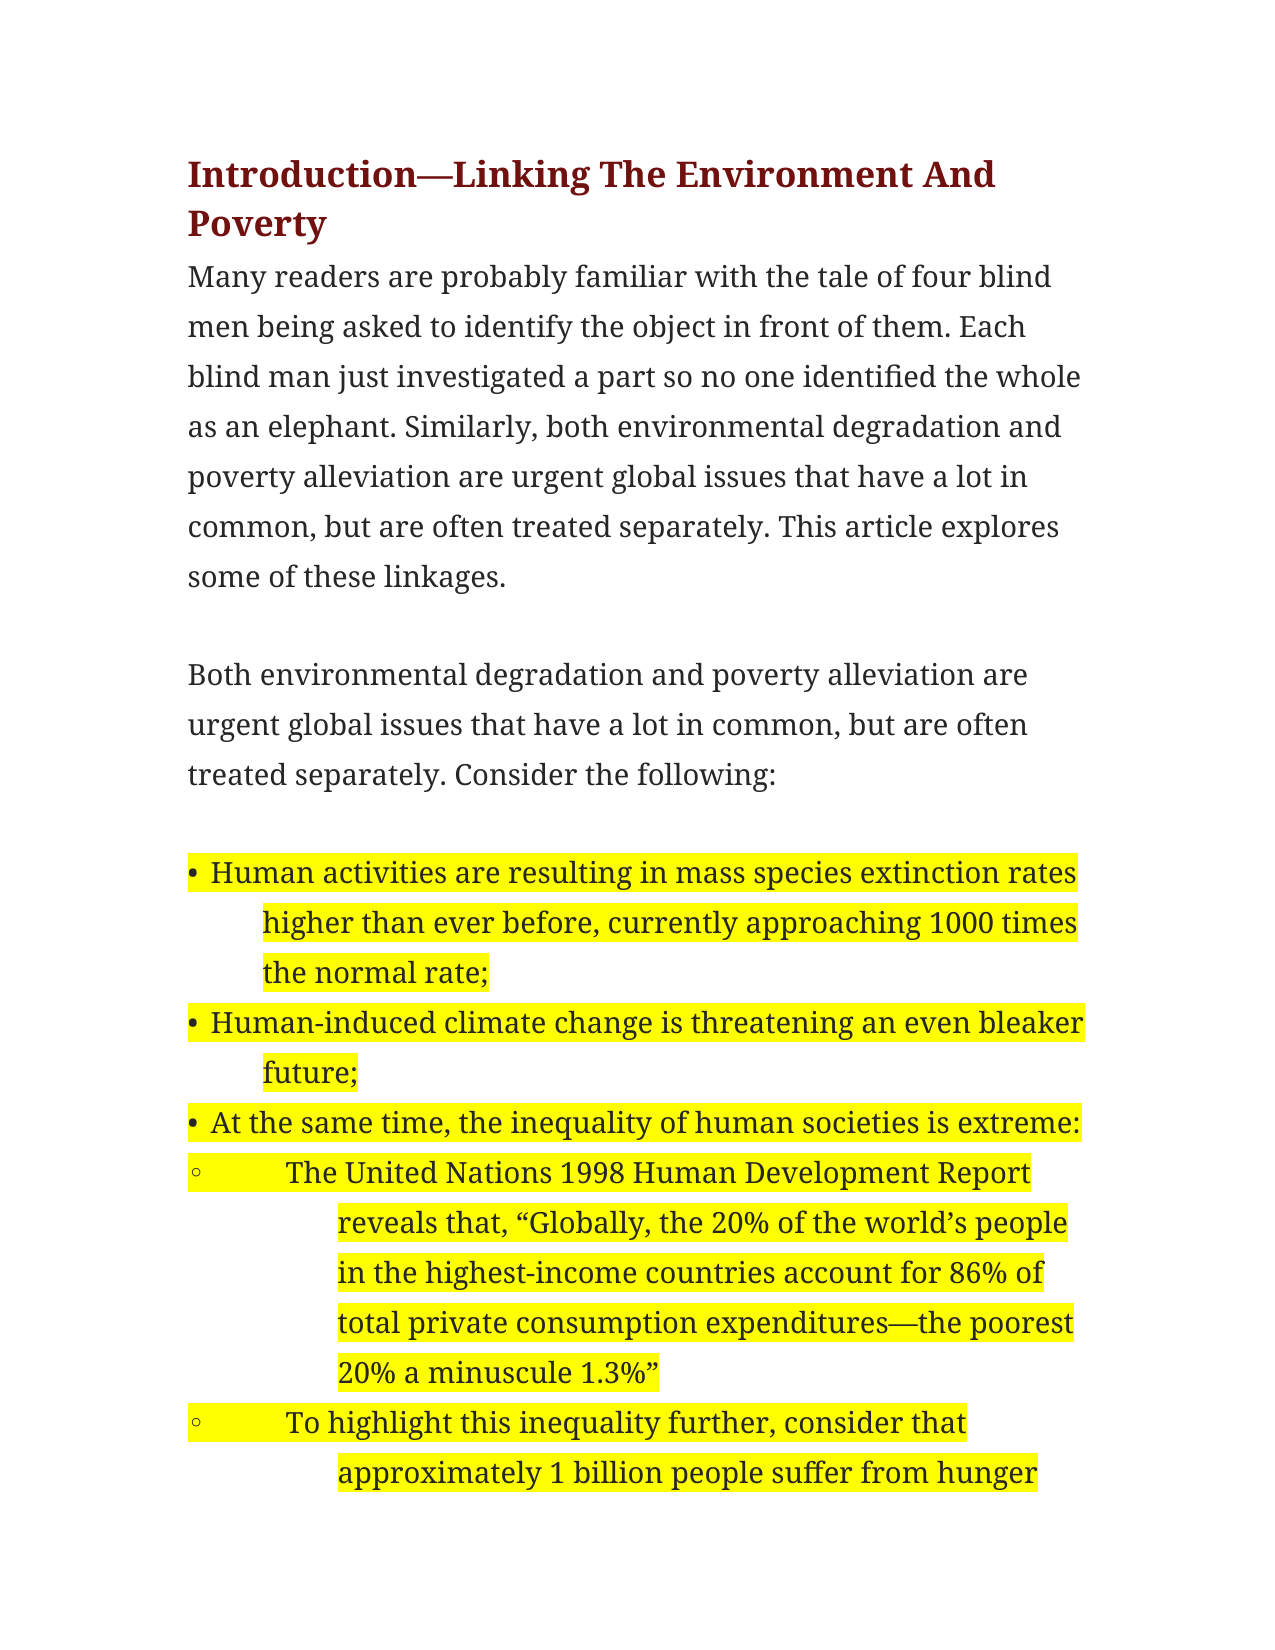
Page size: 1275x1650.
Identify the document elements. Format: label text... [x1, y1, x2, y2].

list Human-induced climate change is threatening an even bleaker future; [187, 992, 1087, 1092]
list At the same time, the inequality of human societies is extreme: [187, 1092, 1087, 1142]
text Many readers are probably familiar with the tale of four blind men being asked to identify the object in front of them. Each blind man just investigated a part so no one identified the whole as an elephant. Similarly, both environmental degradation and poverty alleviation are urgent global issues that have a lot in common, but are often treated separately. This article explores some of these linkages. [187, 246, 1087, 596]
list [187, 1392, 1087, 1492]
list Human activities are resulting in mass species extinction rates higher than ever before, currently approaching 1000 times the normal rate; [187, 842, 1087, 992]
list The United Nations 1998 Human Development Report reveals that, “Globally, the 20% of the world’s people in the highest-income countries account for 86% of total private consumption expenditures—the poorest 20% a minuscule 1.3%” [187, 1142, 1087, 1392]
text Introduction—Linking The Environment And Poverty [187, 150, 1087, 246]
text Both environmental degradation and poverty alleviation are urgent global issues that have a lot in common, but are often treated separately. Consider the following: [187, 644, 1087, 794]
